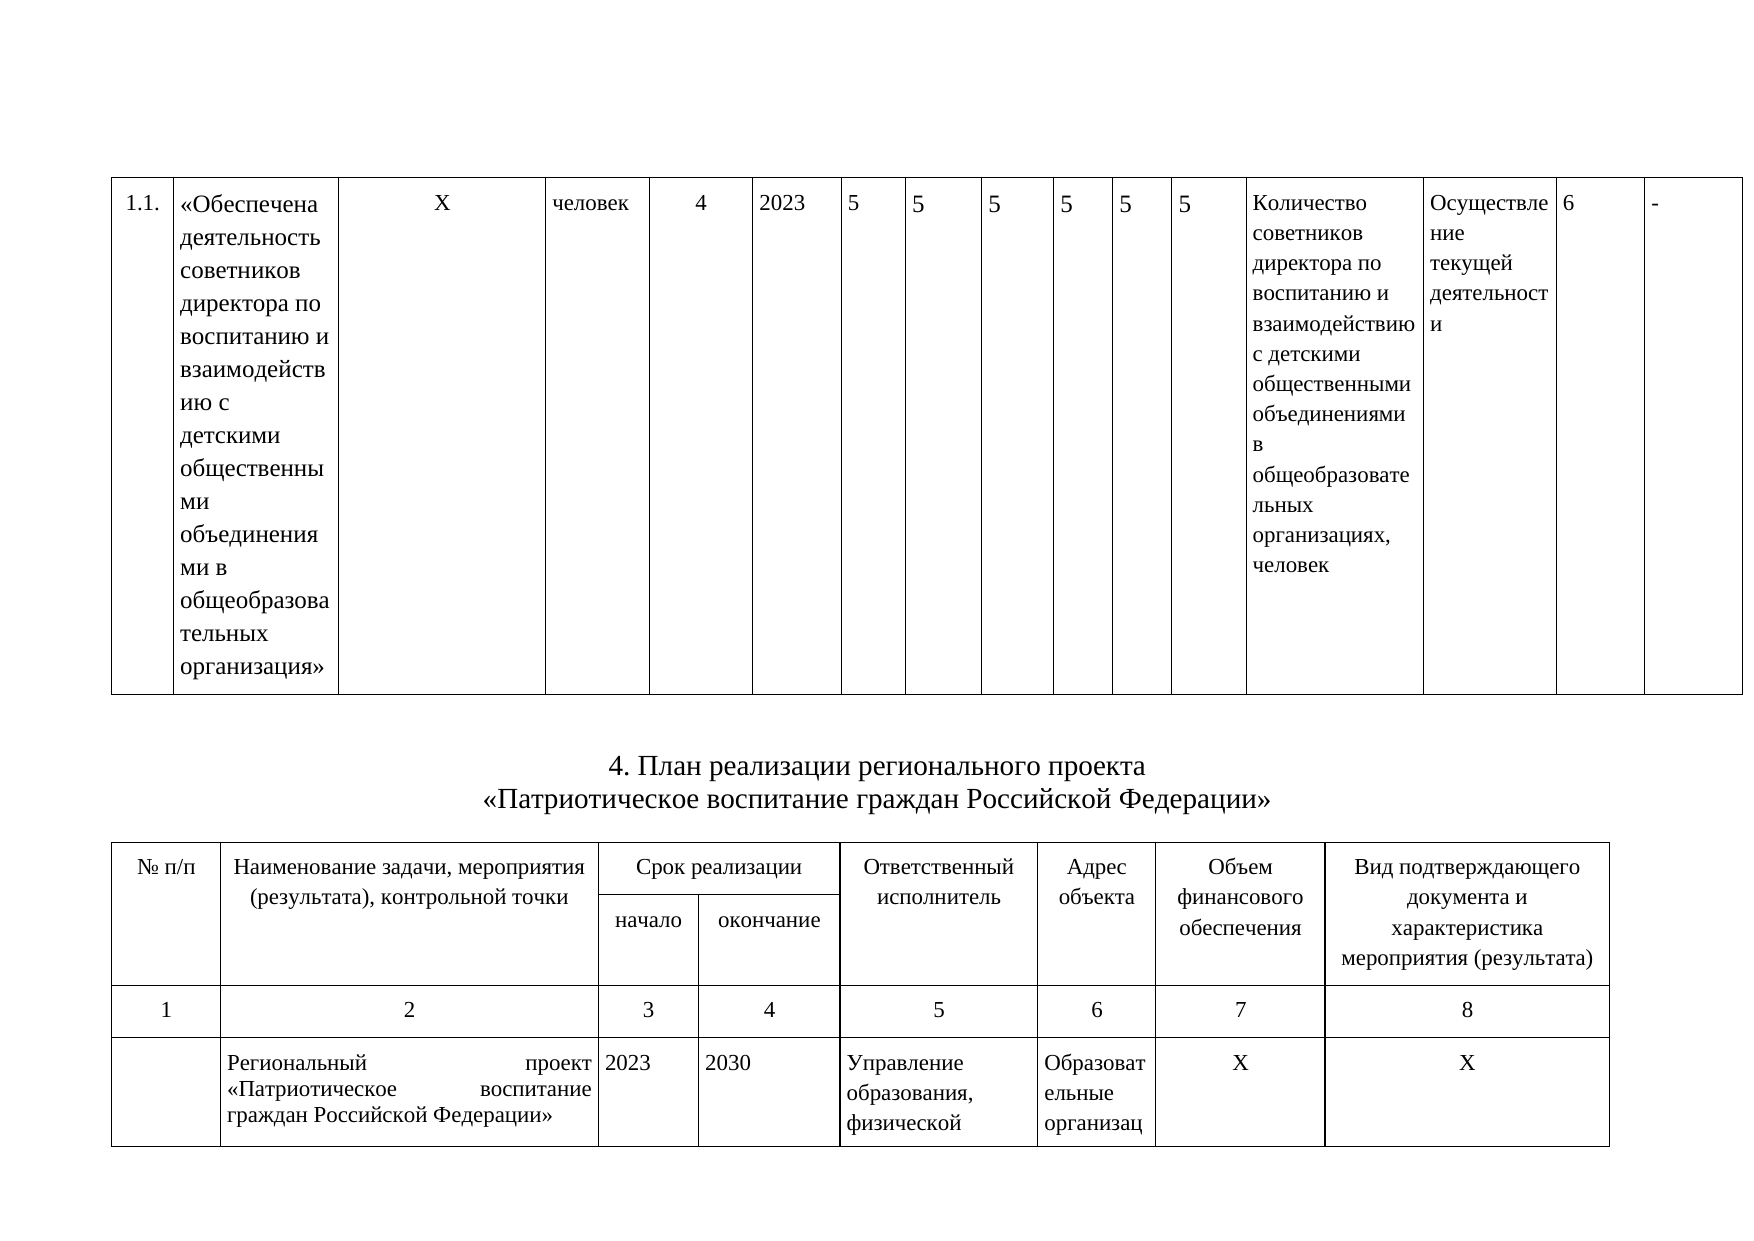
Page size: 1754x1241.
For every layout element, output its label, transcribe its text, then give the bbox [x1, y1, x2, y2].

table_cell «Обеспечена деятельность советников директора по воспитанию и взаимодействию с детскими общественными объединениями в общеобразовательных организация» [174, 178, 338, 694]
table_cell 4 [699, 986, 839, 1037]
table_cell 5 [1172, 178, 1246, 694]
table_header № п/п [112, 843, 220, 985]
table_cell 2023 [753, 178, 841, 694]
table_cell 2030 [699, 1038, 839, 1146]
table_cell 5 [906, 178, 981, 694]
table_cell 4 [650, 178, 752, 694]
text 4. План реализации регионального проекта [118, 748, 1636, 782]
table_cell 5 [1054, 178, 1112, 694]
table_cell 2 [221, 986, 598, 1037]
table_cell Х [1156, 1038, 1324, 1146]
table_cell 1 [112, 986, 220, 1037]
table_cell - [1645, 178, 1742, 694]
table_header Наименование задачи, мероприятия (результата), контрольной точки [221, 843, 598, 985]
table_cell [1038, 1038, 1155, 1146]
table_cell 5 [982, 178, 1053, 694]
table_cell 5 [1113, 178, 1171, 694]
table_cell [841, 1038, 1037, 1146]
table_header Вид подтверждающего документа и характеристика мероприятия (результата) [1326, 843, 1609, 985]
table_header Адрес объекта [1038, 843, 1155, 985]
table_cell 8 [1326, 986, 1609, 1037]
table_header Срок реализации [599, 843, 839, 894]
table_cell 6 [1557, 178, 1644, 694]
table_cell окончание [699, 895, 839, 985]
table_cell начало [599, 895, 698, 985]
table_header Ответственный исполнитель [841, 843, 1037, 985]
table_header Объем финансового обеспечения [1156, 843, 1324, 985]
table_cell 7 [1156, 986, 1324, 1037]
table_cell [221, 1038, 598, 1146]
table_cell Количество советников директора по воспитанию и взаимодействию с детскими общественными объединениями в общеобразовательных организациях, человек [1247, 178, 1423, 694]
table_cell 6 [1038, 986, 1155, 1037]
table_cell 3 [599, 986, 698, 1037]
table_cell 5 [842, 178, 905, 694]
text «Патриотическое воспитание граждан Российской Федерации» [118, 782, 1636, 815]
table_cell Осуществление текущей деятельности [1424, 178, 1556, 694]
table_cell 2023 [599, 1038, 698, 1146]
table_cell Х [339, 178, 545, 694]
table_cell 1.1. [112, 178, 173, 694]
table_cell [112, 1038, 220, 1146]
table_cell человек [546, 178, 649, 694]
table_cell 5 [841, 986, 1037, 1037]
table_cell Х [1326, 1038, 1609, 1146]
